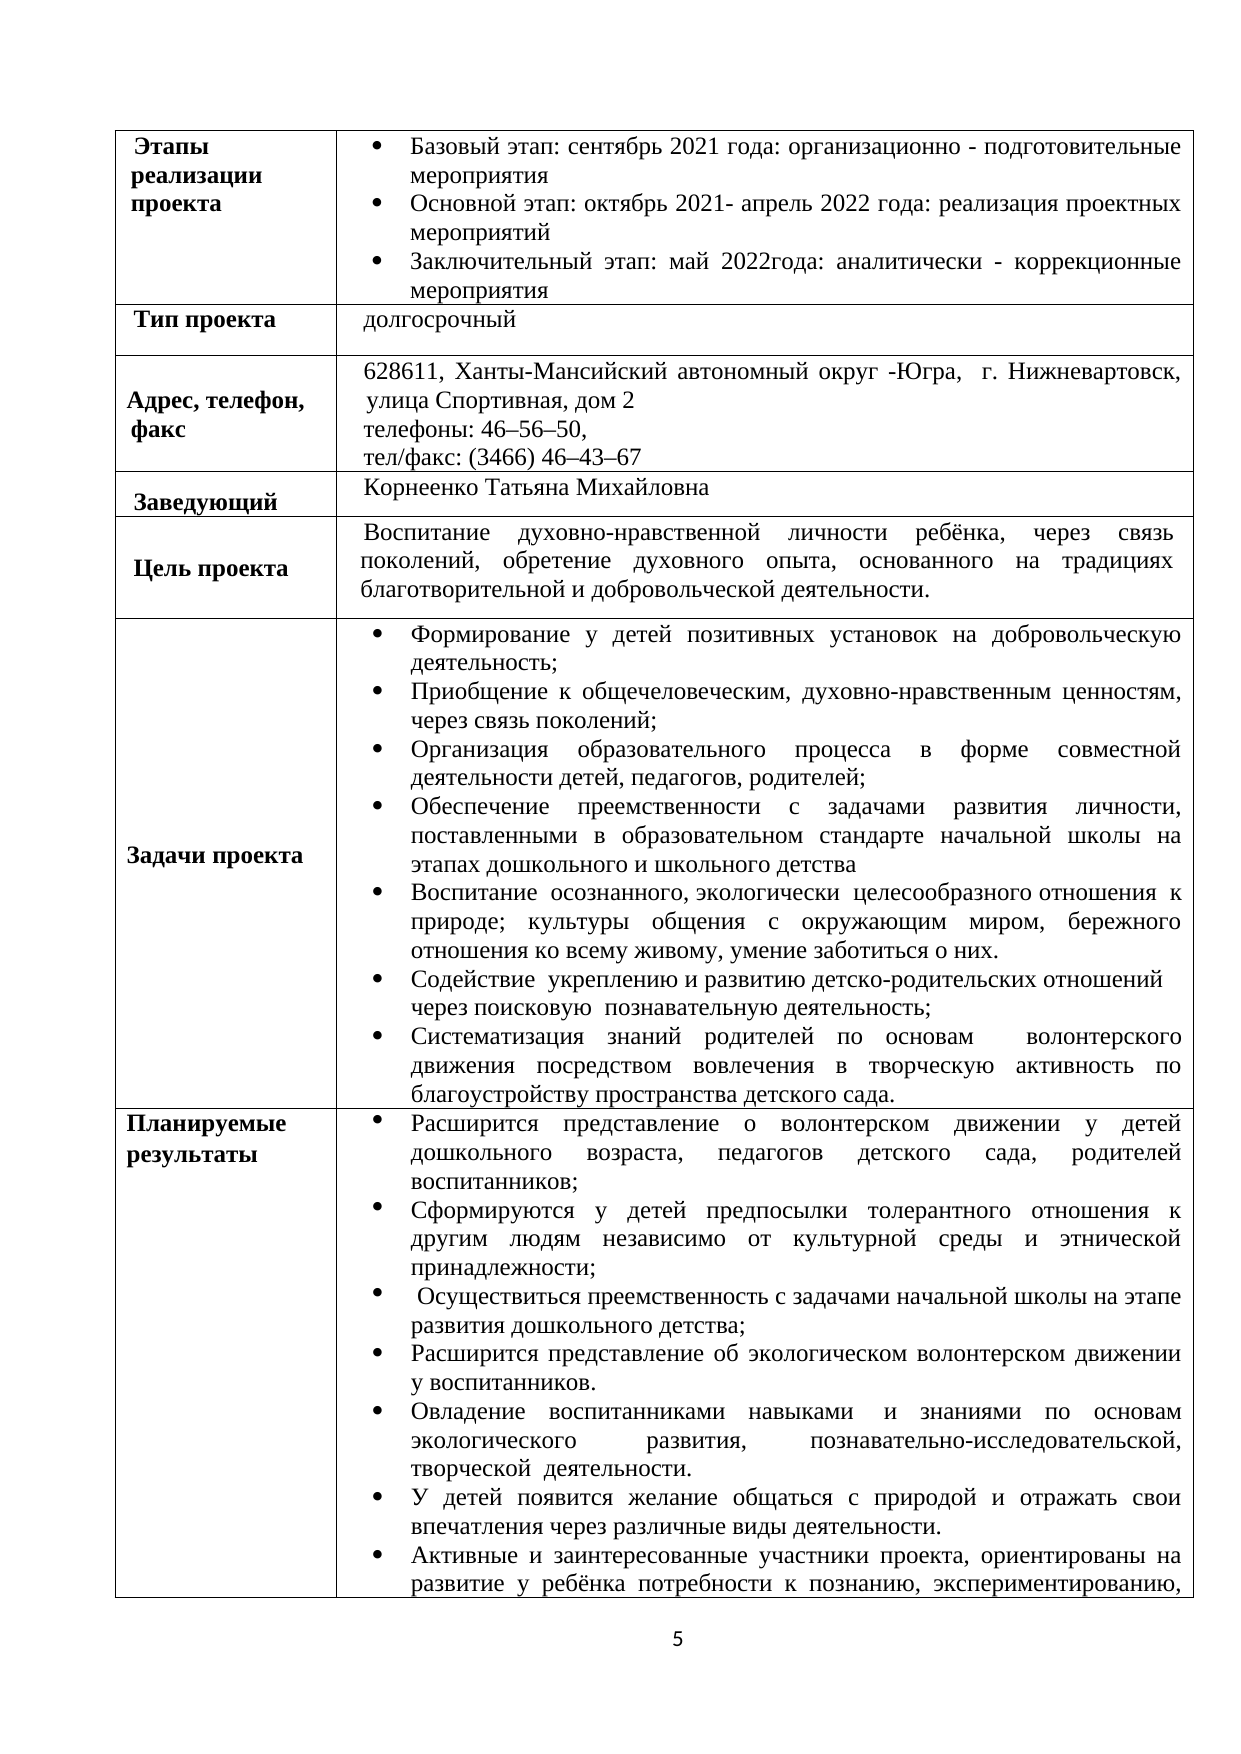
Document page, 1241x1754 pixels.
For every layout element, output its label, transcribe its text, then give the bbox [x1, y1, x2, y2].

table_cell Этапы реализации проекта [116, 131, 336, 303]
table_cell Задачи проекта [116, 619, 336, 1107]
table_cell Формирование у детей позитивных установок на добровольческую деятельность; Приобщение к общечеловеческим, духовно-нравственным ценностям, через связь поколений; Организация образовательного процесса в форме совместной деятельности детей, педагогов, родителей; Обеспечение преемственности с задачами развития личности, поставленными в образовательном стандарте начальной школы на этапах дошкольного и школьного детства Воспитание осознанного, экологически целесообразного отношения к природе; культуры общения с окружающим миром, бережного отношения ко всему живому, умение заботиться о них. Содействие укреплению и развитию детско-родительских отношений через поисковую познавательную деятельность; Систематизация знаний родителей по основам волонтерского движения посредством вовлечения в творческую активность по благоустройству пространства детского сада. [337, 619, 1193, 1107]
table_cell долгосрочный [337, 305, 1193, 355]
table_cell Тип проекта [116, 305, 336, 355]
table_cell Корнеенко Татьяна Михайловна [337, 472, 1193, 516]
table_cell Цель проекта [116, 517, 336, 618]
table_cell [116, 1109, 336, 1597]
table_cell Заведующий [116, 472, 336, 516]
table_cell Адрес, телефон, факс [116, 356, 336, 471]
table_cell Воспитание духовно-нравственной личности ребёнка, через связь поколений, обретение духовного опыта, основанного на традициях благотворительной и добровольческой деятельности. [337, 517, 1193, 618]
table_cell Базовый этап: сентябрь 2021 года: организационно - подготовительные мероприятия Основной этап: октябрь 2021- апрель 2022 года: реализация проектных мероприятий Заключительный этап: май 2022года: аналитически - коррекционные мероприятия [337, 131, 1193, 303]
table_cell 628611, Ханты-Мансийский автономный округ -Югра, г. Нижневартовск, улица Спортивная, дом 2 телефоны: 46–56–50, тел/факс: (3466) 46–43–67 [337, 356, 1193, 471]
